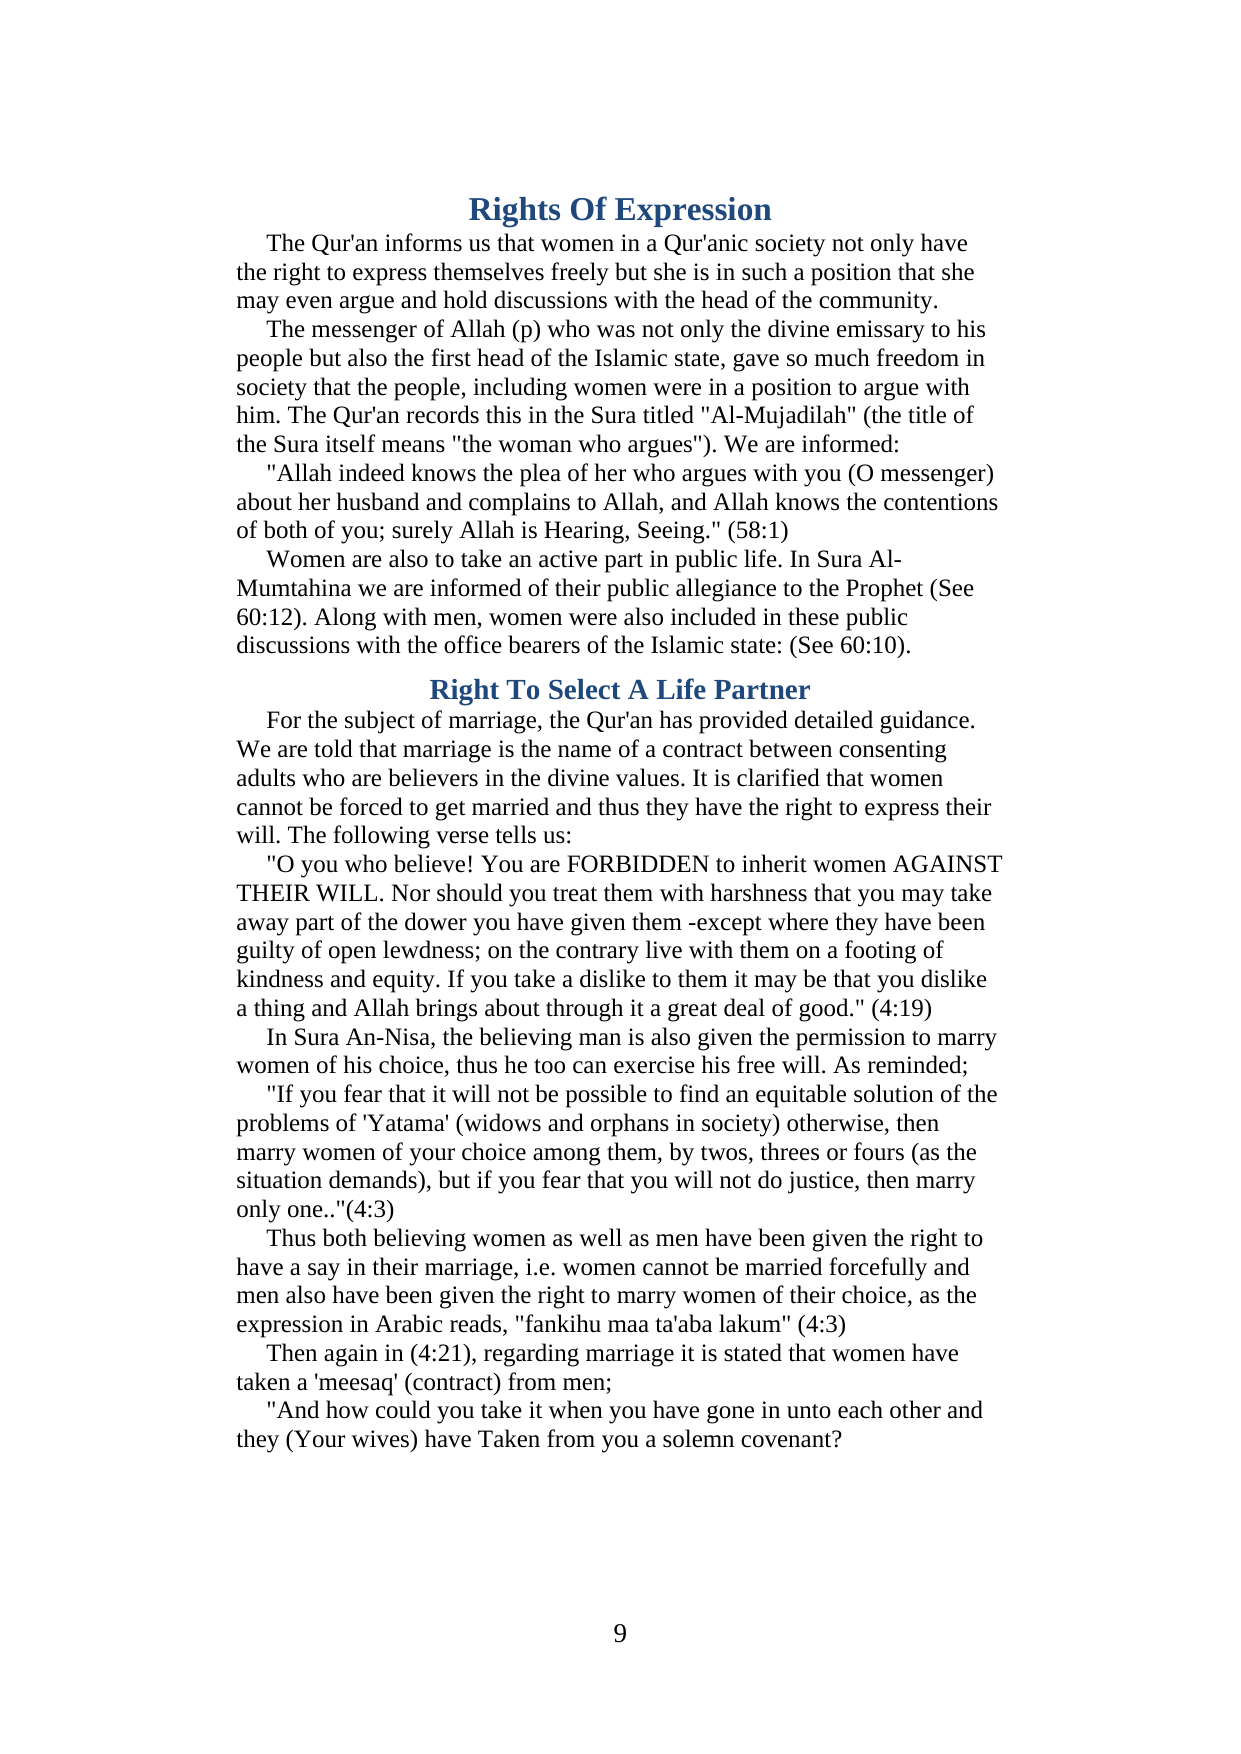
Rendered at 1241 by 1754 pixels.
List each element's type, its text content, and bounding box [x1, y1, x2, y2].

text Thus both believing women as well as men have been given the right to have a say in their marriage, i.e. women cannot be married forcefully and men also have been given the right to marry women of their choice, as the expression in Arabic reads, "fankihu maa ta'aba lakum" (4:3) [236, 1223, 1004, 1338]
text Then again in (4:21), regarding marriage it is stated that women have taken a 'meesaq' (contract) from men; [236, 1338, 1004, 1395]
text The Qur'an informs us that women in a Qur'anic society not only have the right to express themselves freely but she is in such a position that she may even argue and hold discussions with the head of the community. [236, 228, 1004, 314]
text Women are also to take an active part in public life. In Sura Al-Mumtahina we are informed of their public allegiance to the Prophet (See 60:12). Along with men, women were also included in these public discussions with the office bearers of the Islamic state: (See 60:10). [236, 544, 1004, 659]
text The messenger of Allah (p) who was not only the divine emissary to his people but also the first head of the Islamic state, gave so much freedom in society that the people, including women were in a position to argue with him. The Qur'an records this in the Sura titled "Al-Mujadilah" (the title of the Sura itself means "the woman who argues"). We are informed: [236, 314, 1004, 458]
text "If you fear that it will not be possible to find an equitable solution of the problems of 'Yatama' (widows and orphans in society) otherwise, then marry women of your choice among them, by twos, threes or fours (as the situation demands), but if you fear that you will not do justice, then marry only one.."(4:3) [236, 1079, 1004, 1223]
text For the subject of marriage, the Qur'an has provided detailed guidance. We are told that marriage is the name of a contract between consenting adults who are believers in the divine values. It is clarified that women cannot be forced to get married and thus they have the right to express their will. The following verse tells us: [236, 705, 1004, 849]
subtitle Rights Of Expression [236, 190, 1004, 228]
text "And how could you take it when you have gone in unto each other and they (Your wives) have Taken from you a solemn covenant? [236, 1395, 1004, 1453]
subtitle Right To Select A Life Partner [236, 672, 1004, 705]
text "Allah indeed knows the plea of her who argues with you (O messenger) about her husband and complains to Allah, and Allah knows the contentions of both of you; surely Allah is Hearing, Seeing." (58:1) [236, 458, 1004, 544]
text In Sura An-Nisa, the believing man is also given the permission to marry women of his choice, thus he too can exercise his free will. As reminded; [236, 1022, 1004, 1079]
text "O you who believe! You are FORBIDDEN to inherit women AGAINST THEIR WILL. Nor should you treat them with harshness that you may take away part of the dower you have given them -except where they have been guilty of open lewdness; on the contrary live with them on a footing of kindness and equity. If you take a dislike to them it may be that you dislike a thing and Allah brings about through it a great deal of good." (4:19) [236, 849, 1004, 1022]
